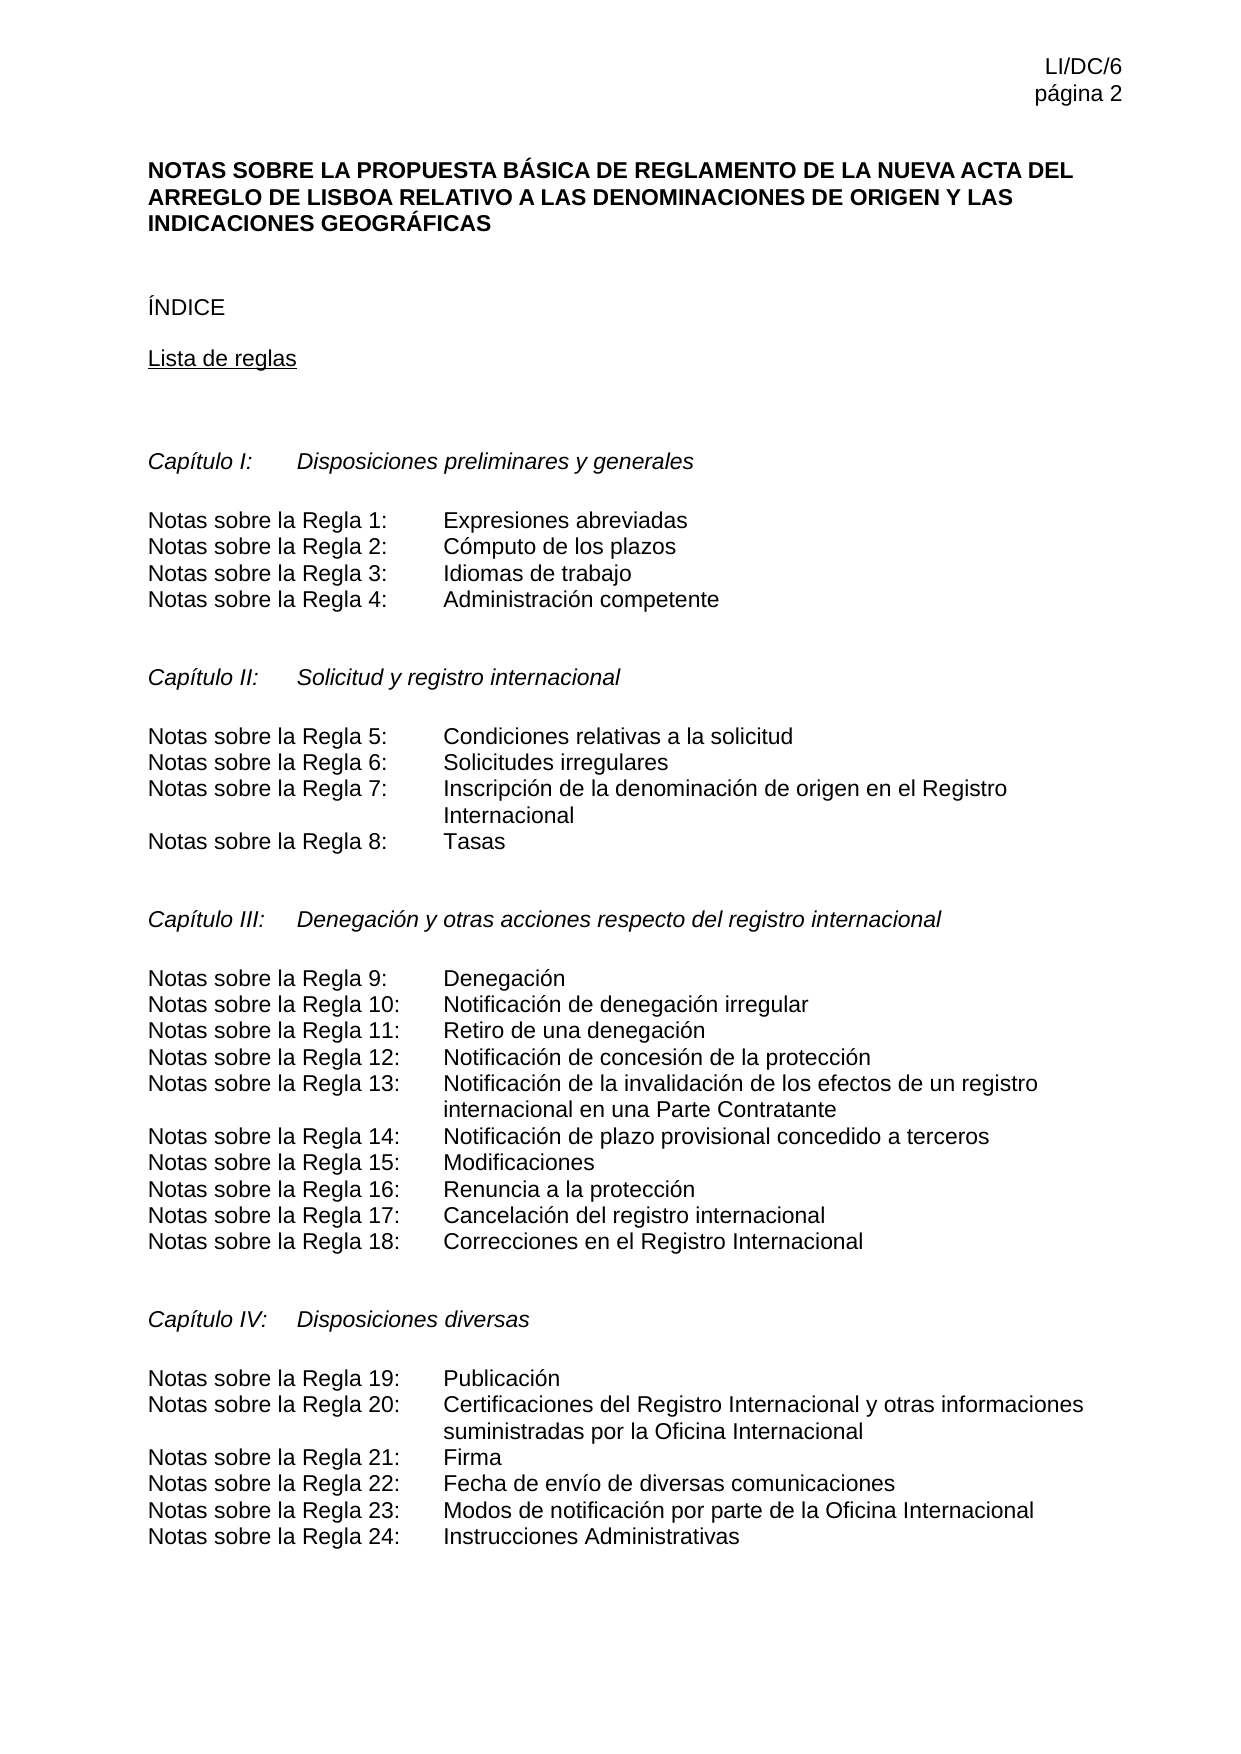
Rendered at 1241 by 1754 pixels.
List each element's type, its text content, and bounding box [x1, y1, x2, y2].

text Notas sobre la Regla 24: Instrucciones Administrativas [148, 1523, 1122, 1549]
text Notas sobre la Regla 13: Notificación de la invalidación de los efectos de un registro internacional en una Parte Contratante [148, 1070, 1122, 1123]
text Notas sobre la Regla 17: Cancelación del registro internacional [148, 1202, 1122, 1228]
text Capítulo IV: Disposiciones diversas [148, 1306, 1122, 1332]
text Notas sobre la Regla 6: Solicitudes irregulares [148, 749, 1122, 775]
text Notas sobre la Regla 4: Administración competente [148, 586, 1122, 612]
text Notas sobre la Regla 23: Modos de notificación por parte de la Oficina Internacional [148, 1497, 1122, 1523]
text Notas sobre la Regla 7: Inscripción de la denominación de origen en el Registro Internacional [148, 775, 1122, 828]
text Notas sobre la Regla 2: Cómputo de los plazos [148, 533, 1122, 559]
subtitle NOTAS SOBRE LA PROPUESTA BÁSICA DE REGLAMENTO DE LA NUEVA ACTA DEL ARREGLO DE LISBOA RELATIVO A LAS DENOMINACIONES DE ORIGEN Y LAS INDICACIONES GEOGRÁFICAS [148, 157, 1122, 236]
text Notas sobre la Regla 21: Firma [148, 1444, 1122, 1470]
text Notas sobre la Regla 1: Expresiones abreviadas [148, 507, 1122, 533]
text Notas sobre la Regla 3: Idiomas de trabajo [148, 559, 1122, 586]
text Notas sobre la Regla 18: Correcciones en el Registro Internacional [148, 1228, 1122, 1254]
text Capítulo II: Solicitud y registro internacional [148, 664, 1122, 690]
text Notas sobre la Regla 15: Modificaciones [148, 1149, 1122, 1176]
text Notas sobre la Regla 10: Notificación de denegación irregular [148, 991, 1122, 1017]
text Capítulo I: Disposiciones preliminares y generales [148, 448, 1122, 474]
text Notas sobre la Regla 11: Retiro de una denegación [148, 1017, 1122, 1044]
text Notas sobre la Regla 14: Notificación de plazo provisional concedido a terceros [148, 1123, 1122, 1149]
text Lista de reglas [148, 345, 1122, 372]
text Notas sobre la Regla 5: Condiciones relativas a la solicitud [148, 723, 1122, 749]
text Notas sobre la Regla 22: Fecha de envío de diversas comunicaciones [148, 1470, 1122, 1497]
text ÍNDICE [148, 294, 1122, 320]
text Notas sobre la Regla 12: Notificación de concesión de la protección [148, 1044, 1122, 1070]
text Capítulo III: Denegación y otras acciones respecto del registro internacional [148, 906, 1122, 932]
text Notas sobre la Regla 19: Publicación [148, 1365, 1122, 1391]
text Notas sobre la Regla 16: Renuncia a la protección [148, 1176, 1122, 1202]
text Notas sobre la Regla 9: Denegación [148, 965, 1122, 991]
text Notas sobre la Regla 8: Tasas [148, 828, 1122, 854]
text Notas sobre la Regla 20: Certificaciones del Registro Internacional y otras informaciones suministradas por la Oficina Internacional [148, 1391, 1122, 1444]
